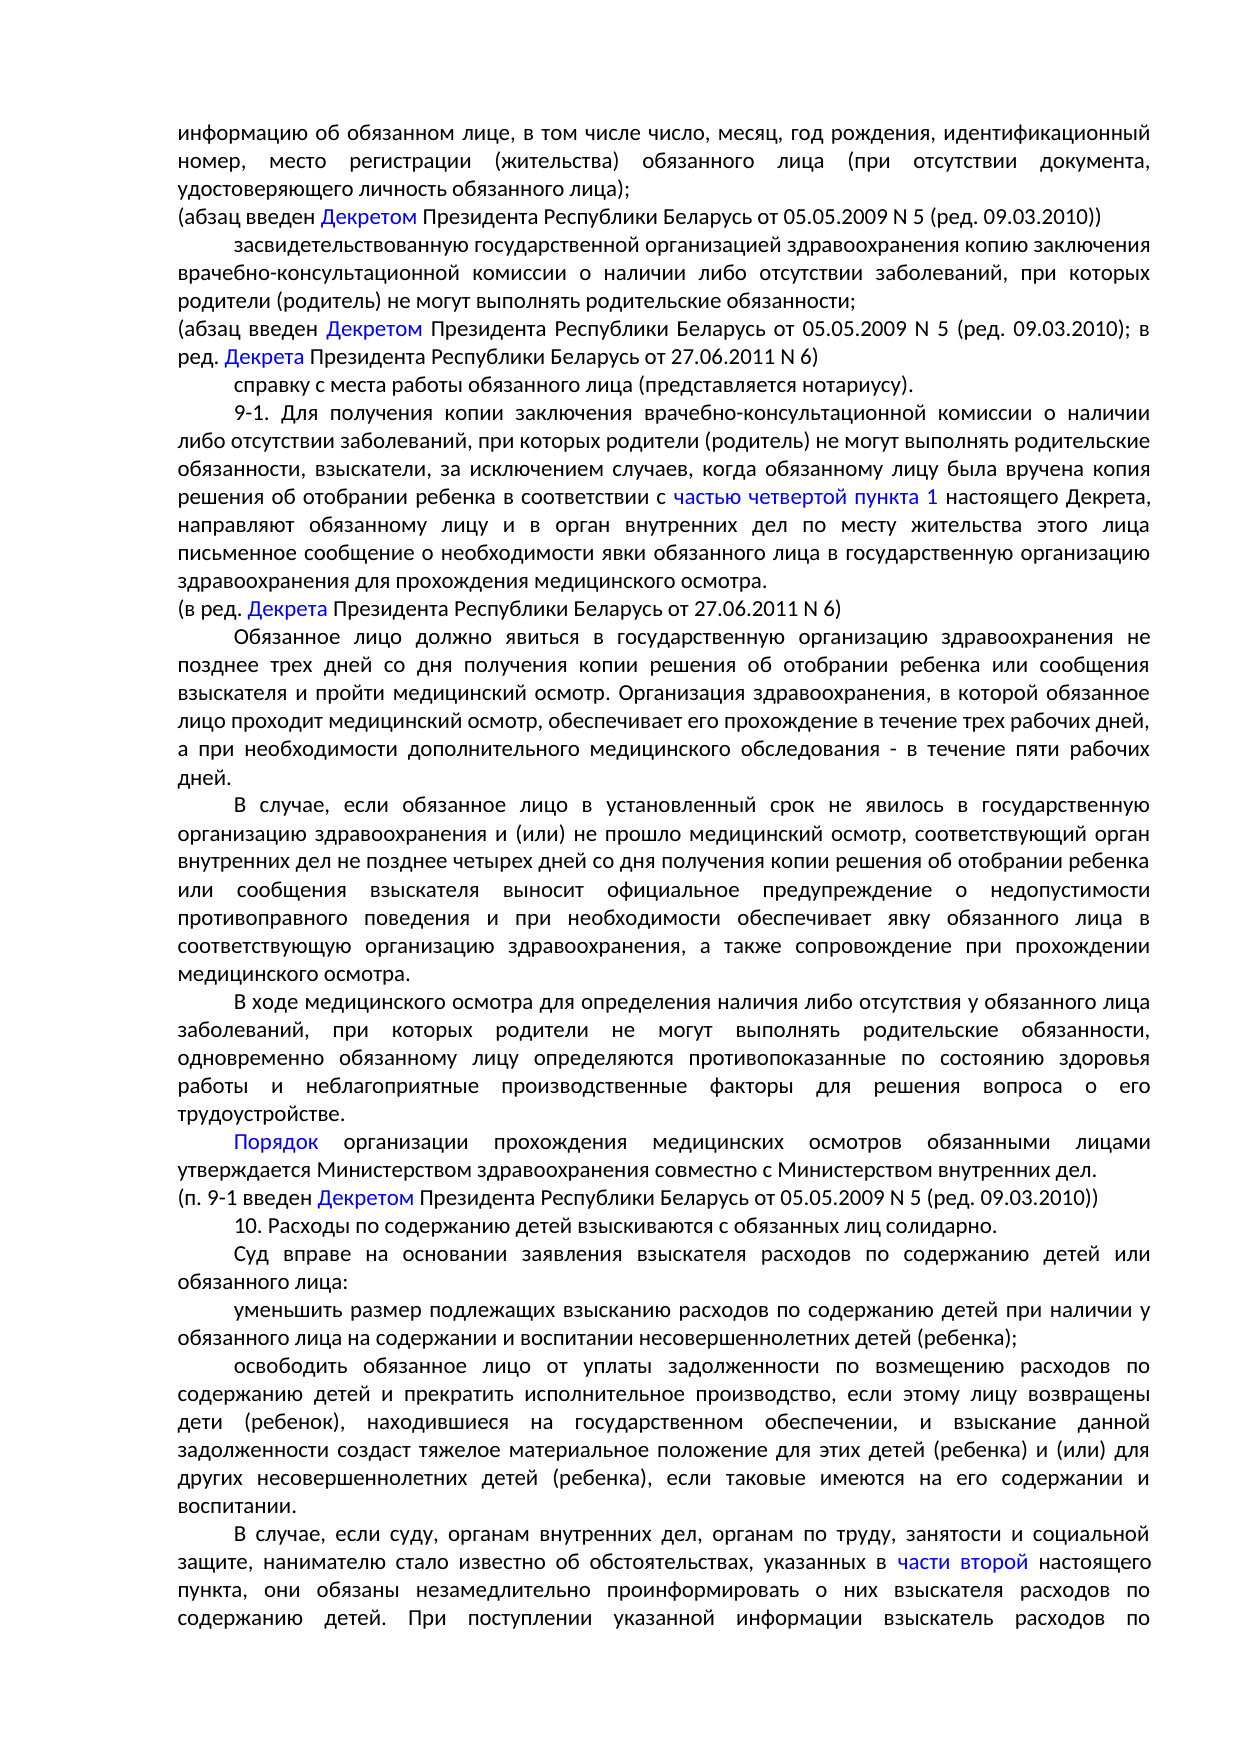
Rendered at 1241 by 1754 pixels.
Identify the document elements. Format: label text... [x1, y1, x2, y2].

text 9-1. Для получения копии заключения врачебно-консультационной комиссии о наличии либо отсутствии заболеваний, при которых родители (родитель) не могут выполнять родительские обязанности, взыскатели, за исключением случаев, когда обязанному лицу была вручена копия решения об отобрании ребенка в соответствии с частью четвертой пункта 1 настоящего Декрета, направляют обязанному лицу и в орган внутренних дел по месту жительства этого лица письменное сообщение о необходимости явки обязанного лица в государственную организацию здравоохранения для прохождения медицинского осмотра. [177, 398, 1152, 594]
text уменьшить размер подлежащих взысканию расходов по содержанию детей при наличии у обязанного лица на содержании и воспитании несовершеннолетних детей (ребенка); [177, 1295, 1152, 1351]
text В случае, если обязанное лицо в установленный срок не явилось в государственную организацию здравоохранения и (или) не прошло медицинский осмотр, соответствующий орган внутренних дел не позднее четырех дней со дня получения копии решения об отобрании ребенка или сообщения взыскателя выносит официальное предупреждение о недопустимости противоправного поведения и при необходимости обеспечивает явку обязанного лица в соответствующую организацию здравоохранения, а также сопровождение при прохождении медицинского осмотра. [177, 791, 1152, 987]
text справку с места работы обязанного лица (представляется нотариусу). [177, 370, 1152, 398]
text Суд вправе на основании заявления взыскателя расходов по содержанию детей или обязанного лица: [177, 1239, 1152, 1295]
text Порядок организации прохождения медицинских осмотров обязанными лицами утверждается Министерством здравоохранения совместно с Министерством внутренних дел. [177, 1127, 1152, 1183]
text В ходе медицинского осмотра для определения наличия либо отсутствия у обязанного лица заболеваний, при которых родители не могут выполнять родительские обязанности, одновременно обязанному лицу определяются противопоказанные по состоянию здоровья работы и неблагоприятные производственные факторы для решения вопроса о его трудоустройстве. [177, 987, 1152, 1127]
text засвидетельствованную государственной организацией здравоохранения копию заключения врачебно-консультационной комиссии о наличии либо отсутствии заболеваний, при которых родители (родитель) не могут выполнять родительские обязанности; [177, 230, 1152, 314]
text (абзац введен Декретом Президента Республики Беларусь от 05.05.2009 N 5 (ред. 09.03.2010); в ред. Декрета Президента Республики Беларусь от 27.06.2011 N 6) [177, 314, 1152, 370]
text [177, 118, 1152, 202]
text (п. 9-1 введен Декретом Президента Республики Беларусь от 05.05.2009 N 5 (ред. 09.03.2010)) [177, 1183, 1152, 1211]
text освободить обязанное лицо от уплаты задолженности по возмещению расходов по содержанию детей и прекратить исполнительное производство, если этому лицу возвращены дети (ребенок), находившиеся на государственном обеспечении, и взыскание данной задолженности создаст тяжелое материальное положение для этих детей (ребенка) и (или) для других несовершеннолетних детей (ребенка), если таковые имеются на его содержании и воспитании. [177, 1351, 1152, 1519]
text Обязанное лицо должно явиться в государственную организацию здравоохранения не позднее трех дней со дня получения копии решения об отобрании ребенка или сообщения взыскателя и пройти медицинский осмотр. Организация здравоохранения, в которой обязанное лицо проходит медицинский осмотр, обеспечивает его прохождение в течение трех рабочих дней, а при необходимости дополнительного медицинского обследования - в течение пяти рабочих дней. [177, 622, 1152, 791]
text 10. Расходы по содержанию детей взыскиваются с обязанных лиц солидарно. [177, 1211, 1152, 1239]
text (абзац введен Декретом Президента Республики Беларусь от 05.05.2009 N 5 (ред. 09.03.2010)) [177, 202, 1152, 230]
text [177, 1519, 1152, 1631]
text (в ред. Декрета Президента Республики Беларусь от 27.06.2011 N 6) [177, 594, 1152, 622]
